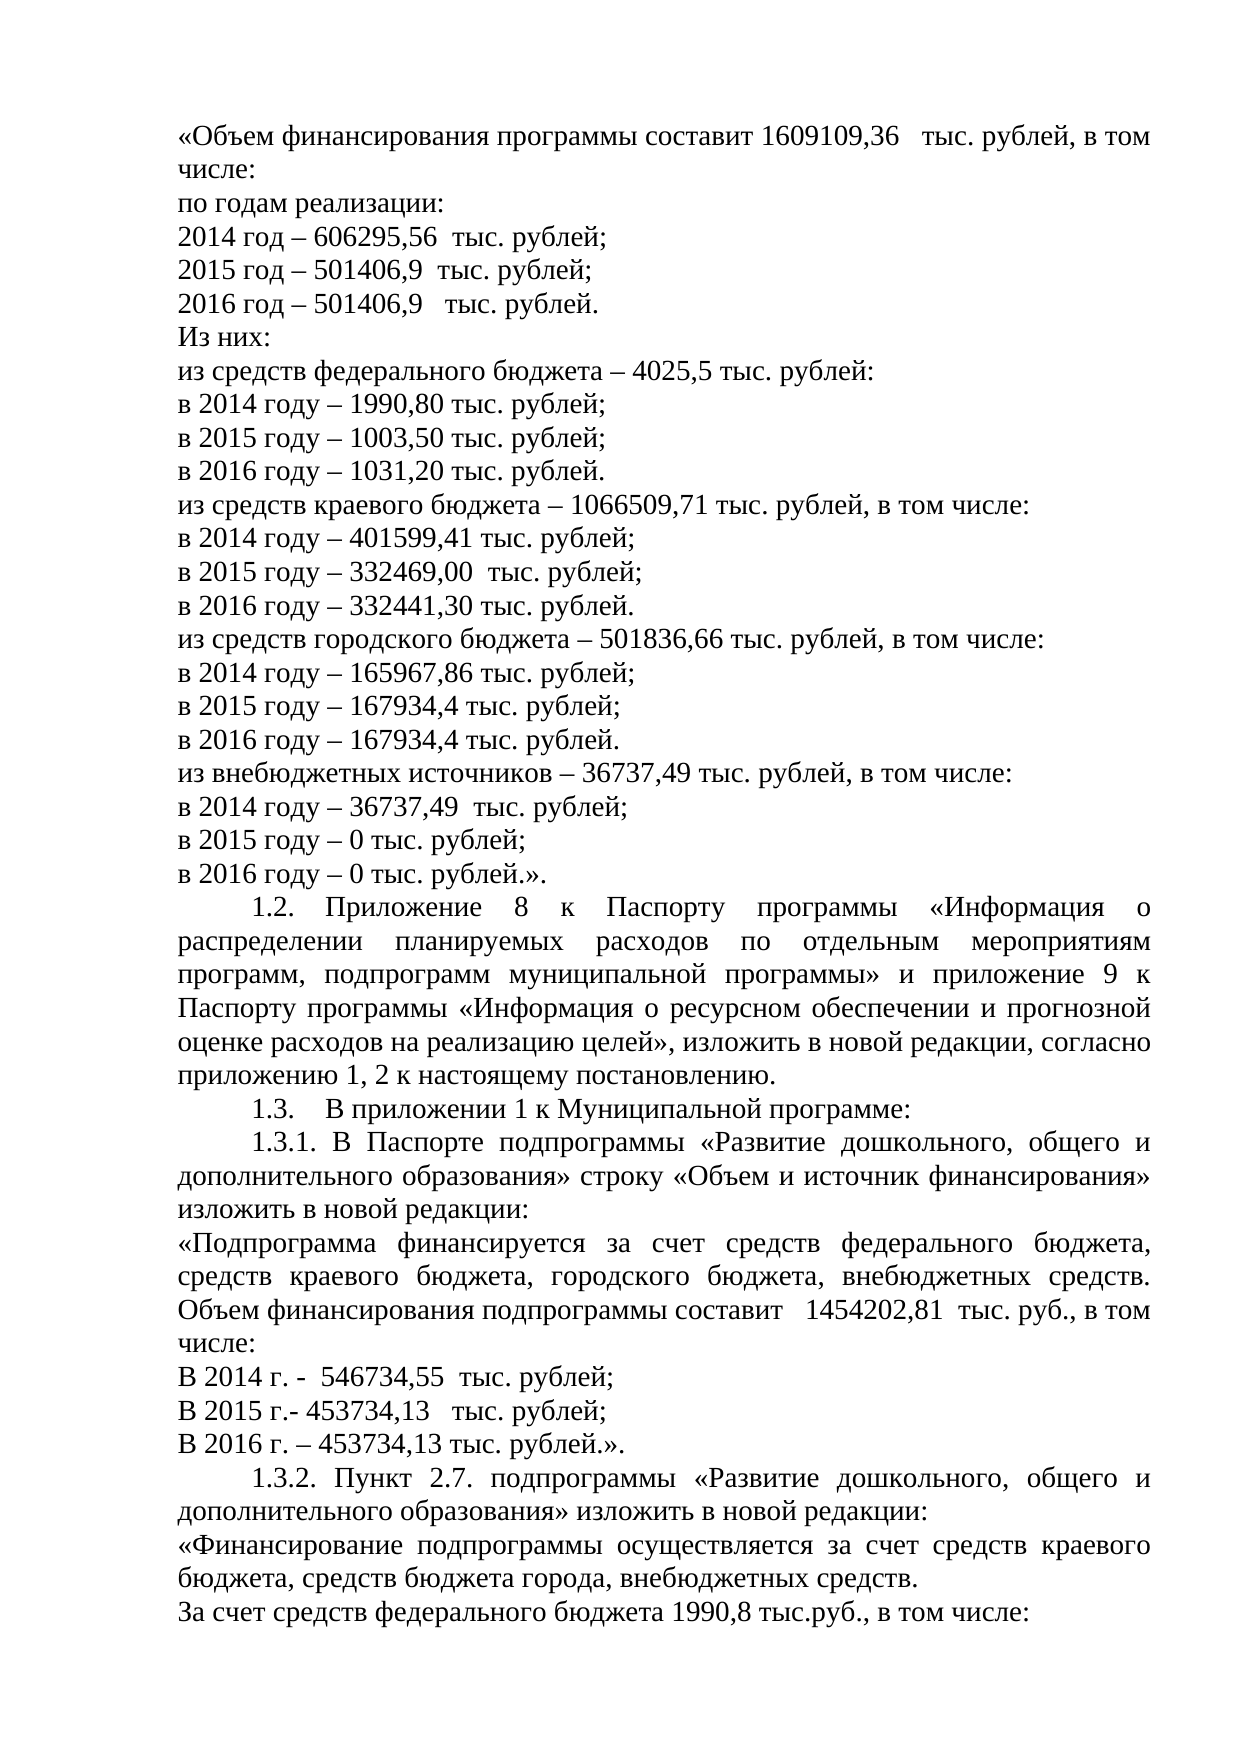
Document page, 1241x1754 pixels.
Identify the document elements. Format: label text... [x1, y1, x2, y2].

text по годам реализации: [177, 185, 1152, 219]
text 2015 год – 501406,9 тыс. рублей; [177, 252, 1152, 286]
text в 2016 году – 1031,20 тыс. рублей. [177, 453, 1152, 487]
text из средств городского бюджета – 501836,66 тыс. рублей, в том числе: [177, 621, 1152, 655]
text в 2016 году – 0 тыс. рублей.». [177, 856, 1152, 889]
text в 2015 году – 0 тыс. рублей; [177, 822, 1152, 856]
text в 2016 году – 332441,30 тыс. рублей. [177, 588, 1152, 621]
list В приложении 1 к Муниципальной программе: [177, 1091, 1152, 1124]
text В .- 453734,13 тыс. рублей; [177, 1393, 1152, 1426]
text 1.3.2. Пункт 2.7. подпрограммы «Развитие дошкольного, общего и дополнительного образования» изложить в новой редакции: [177, 1460, 1152, 1527]
text 2016 год – 501406,9 тыс. рублей. [177, 286, 1152, 319]
text «Объем финансирования программы составит 1609109,36 тыс. рублей, в том числе: [177, 118, 1152, 185]
text в 2016 году – 167934,4 тыс. рублей. [177, 722, 1152, 755]
text 1.3.1. В Паспорте подпрограммы «Развитие дошкольного, общего и дополнительного образования» строку «Объем и источник финансирования» изложить в новой редакции: [177, 1124, 1152, 1225]
text За счет средств федерального бюджета 1990,8 тыс.руб., в том числе: [177, 1594, 1152, 1627]
list Приложение 8 к Паспорту программы «Информация о распределении планируемых расходов по отдельным мероприятиям программ, подпрограмм муниципальной программы» и приложение 9 к Паспорту программы «Информация о ресурсном обеспечении и прогнозной оценке расходов на реализацию целей», изложить в новой редакции, согласно приложению 1, 2 к настоящему постановлению. [177, 889, 1152, 1091]
text «Подпрограмма финансируется за счет средств федерального бюджета, средств краевого бюджета, городского бюджета, внебюджетных средств. Объем финансирования подпрограммы составит 1454202,81 тыс. руб., в том числе: [177, 1225, 1152, 1359]
text из внебюджетных источников – 36737,49 тыс. рублей, в том числе: [177, 755, 1152, 789]
text в 2014 году – 401599,41 тыс. рублей; [177, 521, 1152, 554]
text в 2014 году – 165967,86 тыс. рублей; [177, 655, 1152, 688]
text в 2015 году – 332469,00 тыс. рублей; [177, 554, 1152, 588]
text в 2015 году – 1003,50 тыс. рублей; [177, 420, 1152, 453]
text В . – 453734,13 тыс. рублей.». [177, 1426, 1152, 1460]
text 2014 год – 606295,56 тыс. рублей; [177, 219, 1152, 252]
text в 2014 году – 36737,49 тыс. рублей; [177, 789, 1152, 822]
text в 2015 году – 167934,4 тыс. рублей; [177, 688, 1152, 722]
text из средств федерального бюджета – 4025,5 тыс. рублей: [177, 353, 1152, 386]
text В . - 546734,55 тыс. рублей; [177, 1359, 1152, 1393]
text Из них: [177, 319, 1152, 353]
text из средств краевого бюджета – 1066509,71 тыс. рублей, в том числе: [177, 487, 1152, 521]
text «Финансирование подпрограммы осуществляется за счет средств краевого бюджета, средств бюджета города, внебюджетных средств. [177, 1527, 1152, 1594]
text в 2014 году – 1990,80 тыс. рублей; [177, 386, 1152, 420]
